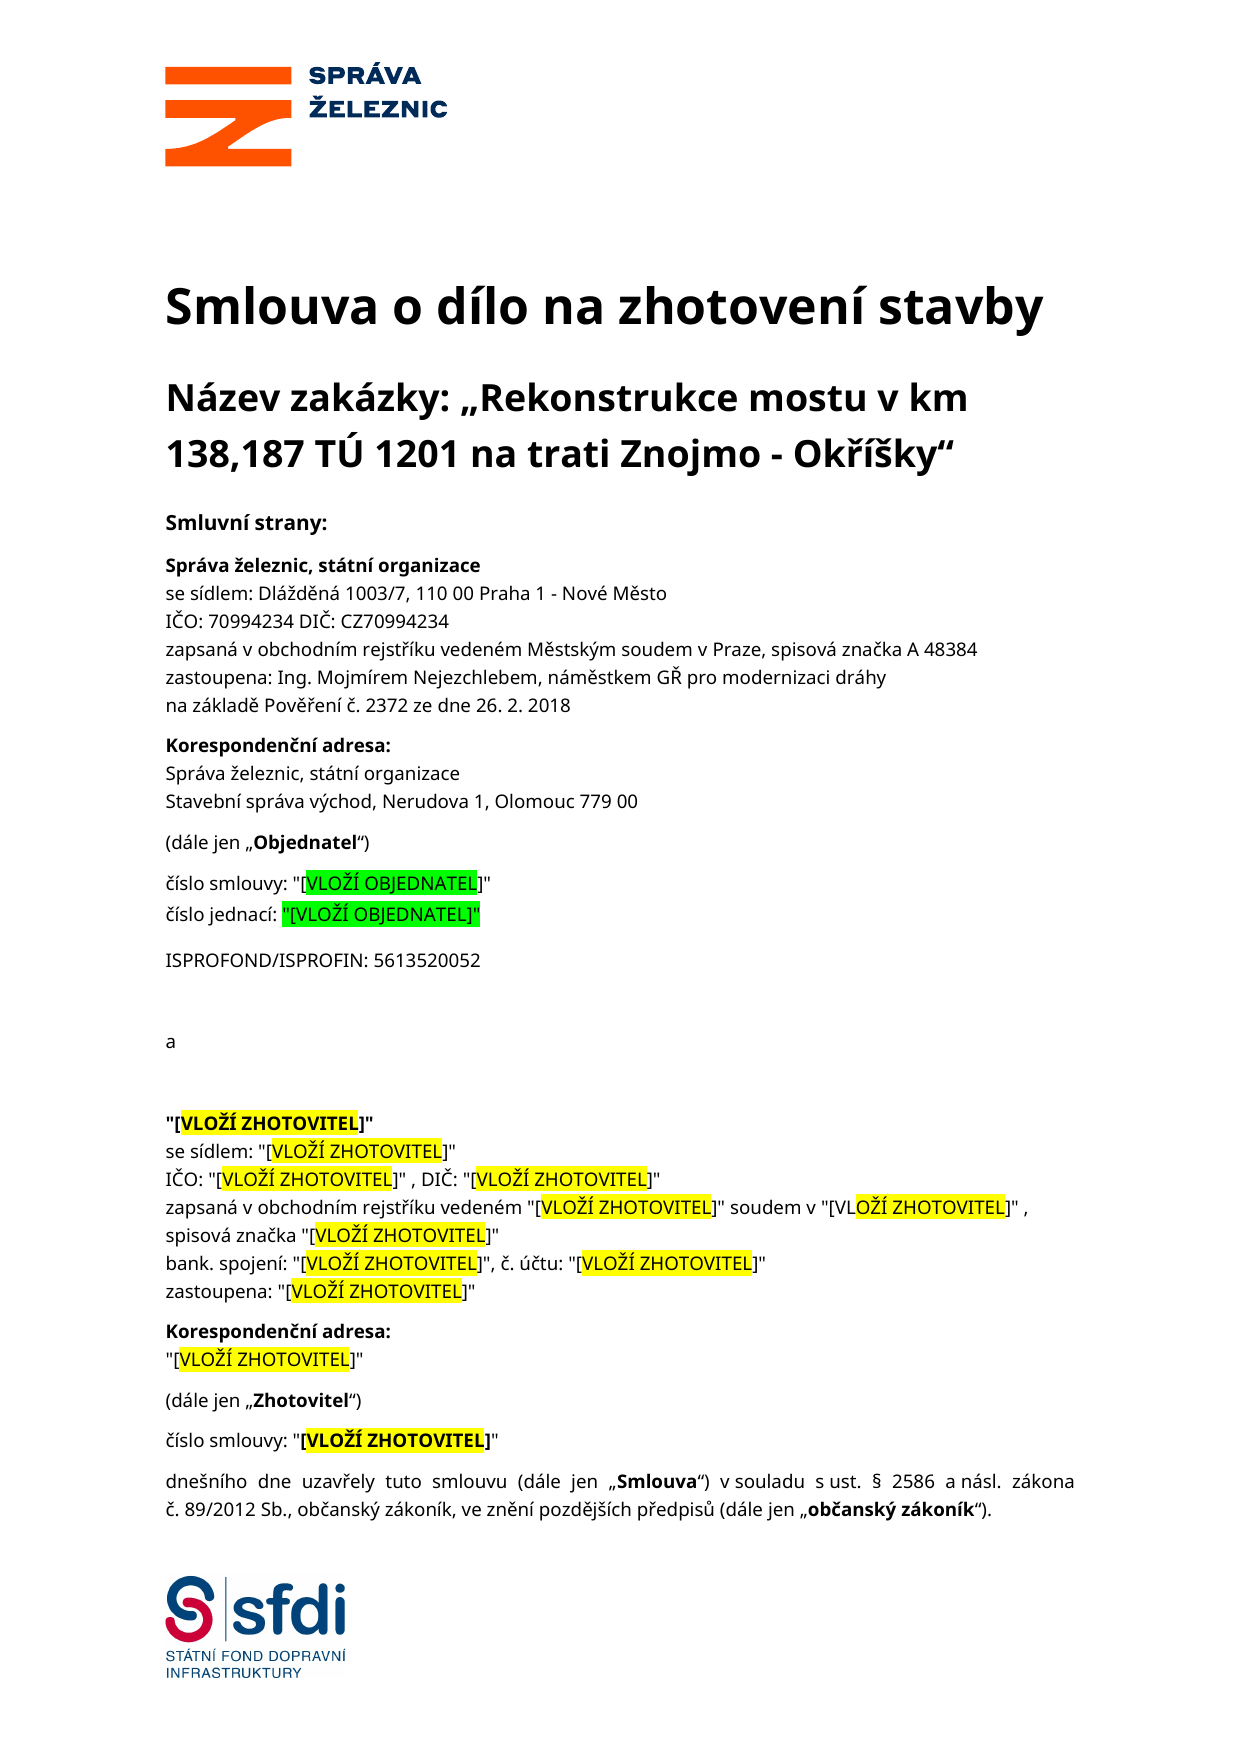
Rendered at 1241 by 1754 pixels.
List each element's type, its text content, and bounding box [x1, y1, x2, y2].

text se sídlem: Dlážděná 1003/7, 110 00 Praha 1 - Nové Město [165, 580, 1075, 606]
text zastoupena: "[VLOŽÍ ZHOTOVITEL]" [165, 1278, 291, 1303]
text bank. spojení: "[VLOŽÍ ZHOTOVITEL]", č. účtu: "[VLOŽÍ ZHOTOVITEL]" [752, 1250, 1075, 1276]
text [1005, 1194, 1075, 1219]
text dnešního dne uzavřely tuto smlouvu (dále jen „Smlouva“) v souladu s ust. § 2586 a násl. zákona č. 89/2012 Sb., občanský zákoník, ve znění pozdějších předpisů (dále jen „občanský zákoník“). [165, 1468, 1075, 1522]
text Korespondenční adresa: [165, 733, 1075, 758]
text "[VLOŽÍ ZHOTOVITEL]" [358, 1110, 1075, 1135]
text číslo smlouvy: "[VLOŽÍ OBJEDNATEL]" [477, 870, 1075, 895]
text "[VLOŽÍ ZHOTOVITEL]" [349, 1347, 1075, 1372]
text číslo smlouvy: "[VLOŽÍ OBJEDNATEL]" [165, 870, 306, 895]
text Název zakázky: „Rekonstrukce mostu v km 138,187 TÚ 1201 na trati Znojmo - Okříšky“ [165, 371, 1075, 478]
picture [165, 1574, 346, 1678]
text Smlouva o dílo na zhotovení stavby [165, 271, 1075, 339]
text Správa železnic, státní organizace [165, 761, 1075, 786]
text zastoupena: "[VLOŽÍ ZHOTOVITEL]" [462, 1278, 1075, 1303]
text IČO: 70994234 DIČ: CZ70994234 [165, 608, 1075, 634]
text spisová značka "[VLOŽÍ ZHOTOVITEL]" [165, 1222, 315, 1247]
text Stavební správa východ, Nerudova 1, Olomouc 779 00 [165, 789, 1075, 814]
text (dále jen „Zhotovitel“) [165, 1387, 1075, 1413]
text číslo jednací: "[VLOŽÍ OBJEDNATEL]" [165, 898, 1075, 927]
text spisová značka "[VLOŽÍ ZHOTOVITEL]" [485, 1222, 1075, 1247]
text na základě Pověření č. 2372 ze dne 26. 2. 2018 [165, 692, 1075, 718]
text se sídlem: "[VLOŽÍ ZHOTOVITEL]" [442, 1138, 1075, 1163]
text zastoupena: Ing. Mojmírem Nejezchlebem, náměstkem GŘ pro modernizaci dráhy [165, 664, 1075, 690]
text zapsaná v obchodním rejstříku vedeném "[VLOŽÍ ZHOTOVITEL]" soudem v "[VLOŽÍ ZHOTOVITEL]" , [165, 1194, 541, 1219]
text číslo smlouvy: "[VLOŽÍ ZHOTOVITEL]" [165, 1428, 306, 1453]
text a [165, 1029, 1075, 1054]
text zapsaná v obchodním rejstříku vedeném Městským soudem v Praze, spisová značka A 48384 [165, 636, 1075, 662]
text IČO: "[VLOŽÍ ZHOTOVITEL]" , DIČ: "[VLOŽÍ ZHOTOVITEL]" [647, 1166, 1075, 1191]
text (dále jen „Objednatel“) [165, 829, 1075, 855]
text ISPROFOND/ISPROFIN: 5613520052 [165, 948, 1075, 973]
text Smluvní strany: [165, 508, 1075, 537]
text se sídlem: "[VLOŽÍ ZHOTOVITEL]" [165, 1138, 272, 1163]
text Správa železnic, státní organizace [165, 552, 1075, 578]
text Korespondenční adresa: [165, 1318, 1075, 1344]
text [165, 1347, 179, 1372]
text číslo smlouvy: "[VLOŽÍ ZHOTOVITEL]" [484, 1428, 1075, 1453]
